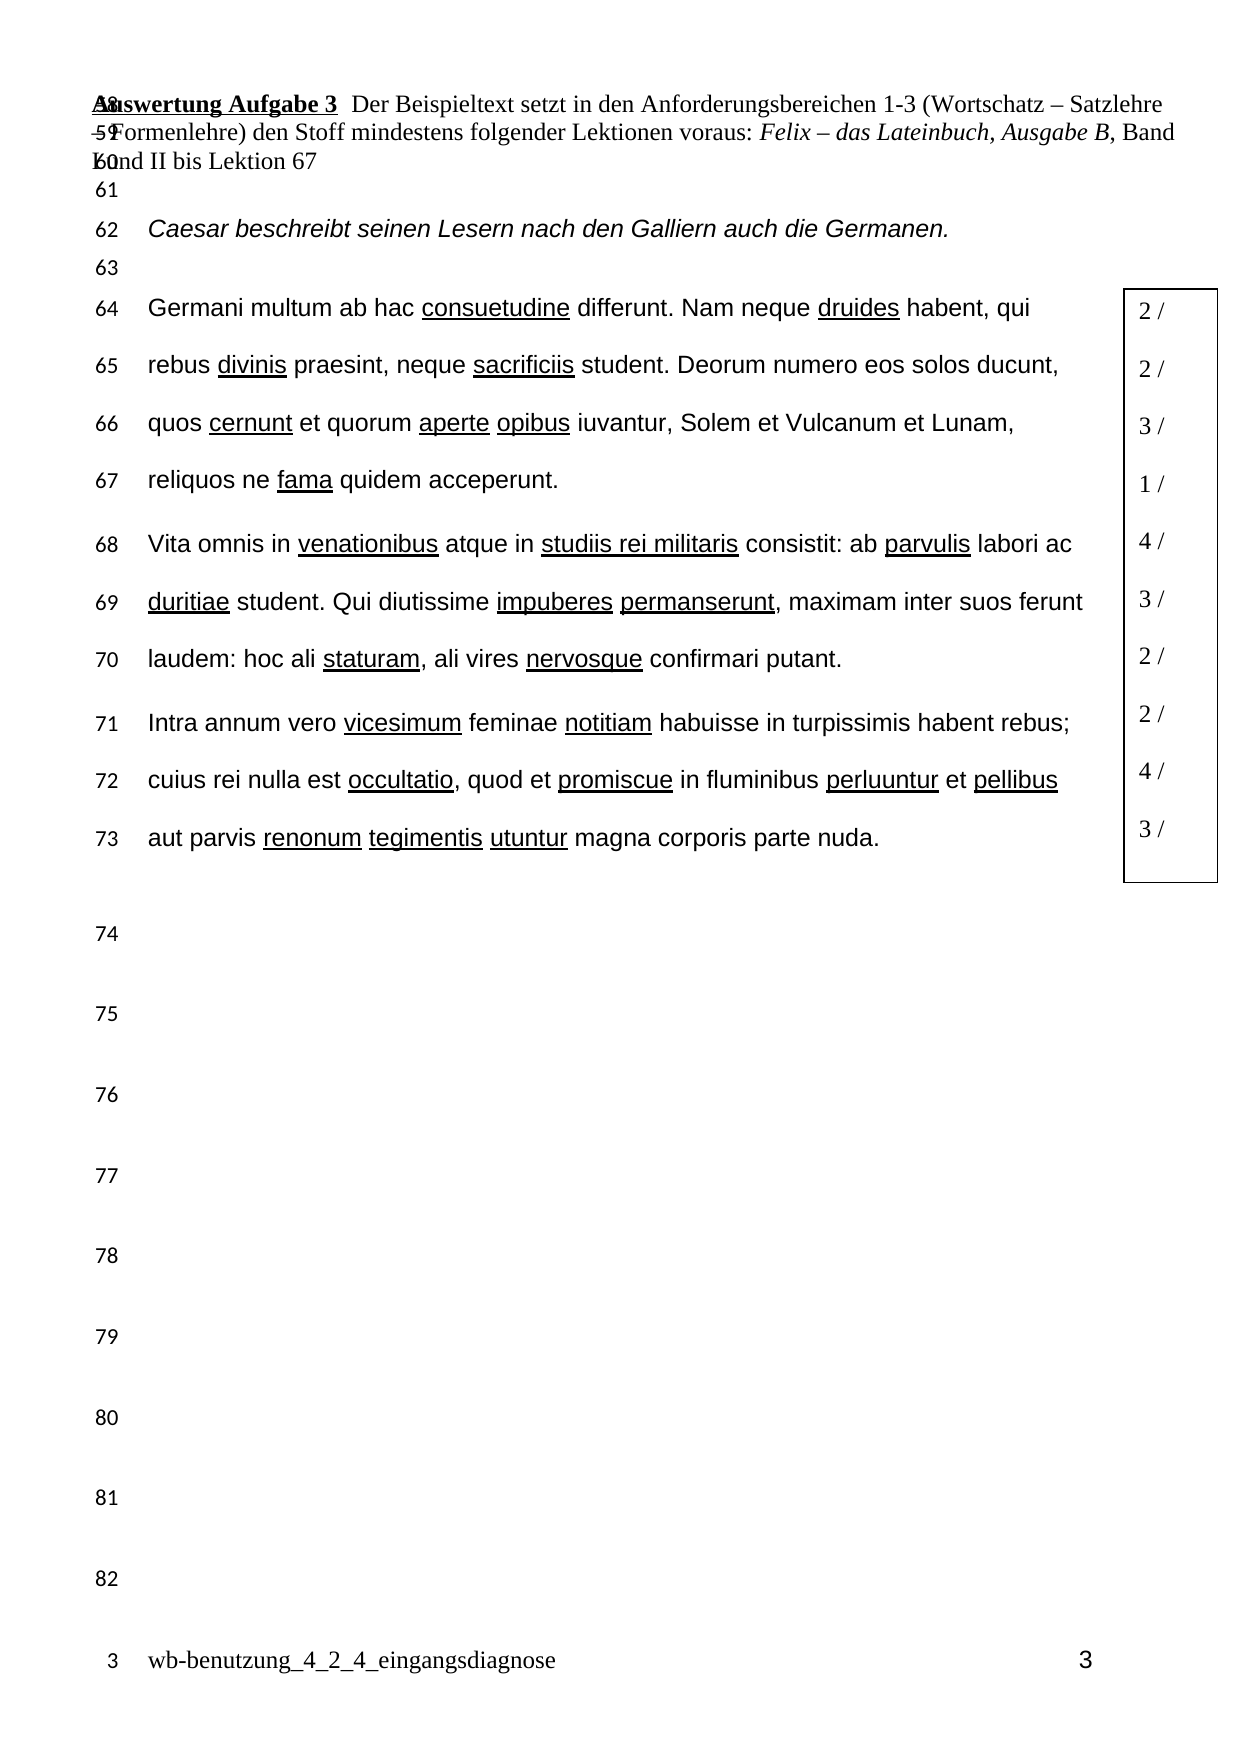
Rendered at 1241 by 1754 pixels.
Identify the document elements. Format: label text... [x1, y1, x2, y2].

text Intra annum vero vicesimum feminae notitiam habuisse in turpissimis habent rebus; cuius rei nulla est occultatio, quod et promiscue in fluminibus perluuntur et pellibus aut parvis renonum tegimentis utuntur magna corporis parte nuda. [148, 708, 1092, 851]
text Auswertung Aufgabe 3 Der Beispieltext setzt in den Anforderungsbereichen 1-3 (Wortschatz – Satzlehre – Formenlehre) den Stoff mindestens folgender Lektionen voraus: Felix – das Lateinbuch, Ausgabe B, Band I und II bis Lektion 67 [91, 89, 1179, 175]
text Vita omnis in venationibus atque in studiis rei militaris consistit: ab parvulis labori ac duritiae student. Qui diutissime impuberes permanserunt, maximam inter suos ferunt laudem: hoc ali staturam, ali vires nervosque confirmari putant. [148, 529, 1092, 673]
text Caesar beschreibt seinen Lesern nach den Galliern auch die Germanen. [148, 214, 1092, 243]
text Germani multum ab hac consuetudine differunt. Nam neque druides habent, qui rebus divinis praesint, neque sacrificiis student. Deorum numero eos solos ducunt, quos cernunt et quorum aperte opibus iuvantur, Solem et Vulcanum et Lunam, reliquos ne fama quidem acceperunt. [148, 293, 1092, 494]
